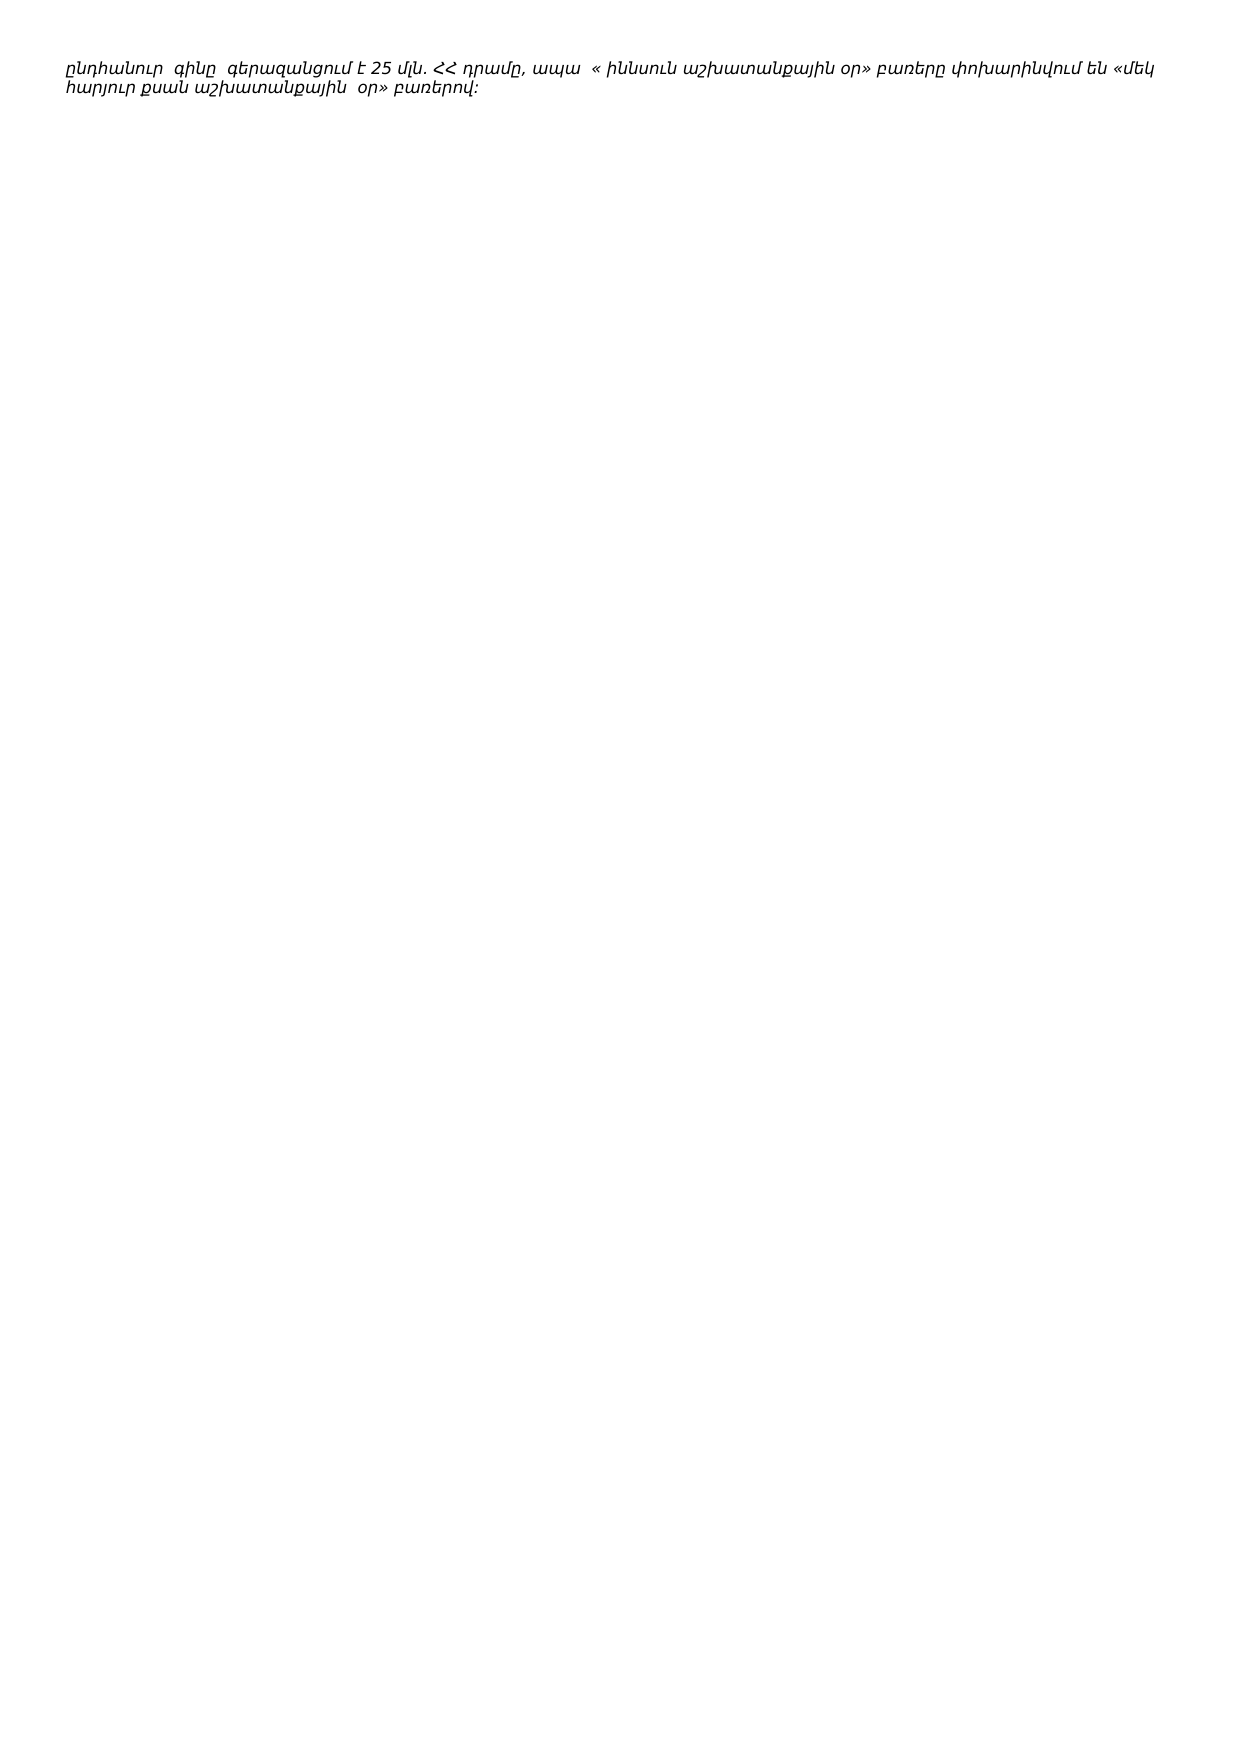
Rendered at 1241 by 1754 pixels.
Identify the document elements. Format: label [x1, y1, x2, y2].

text [66, 59, 1172, 98]
